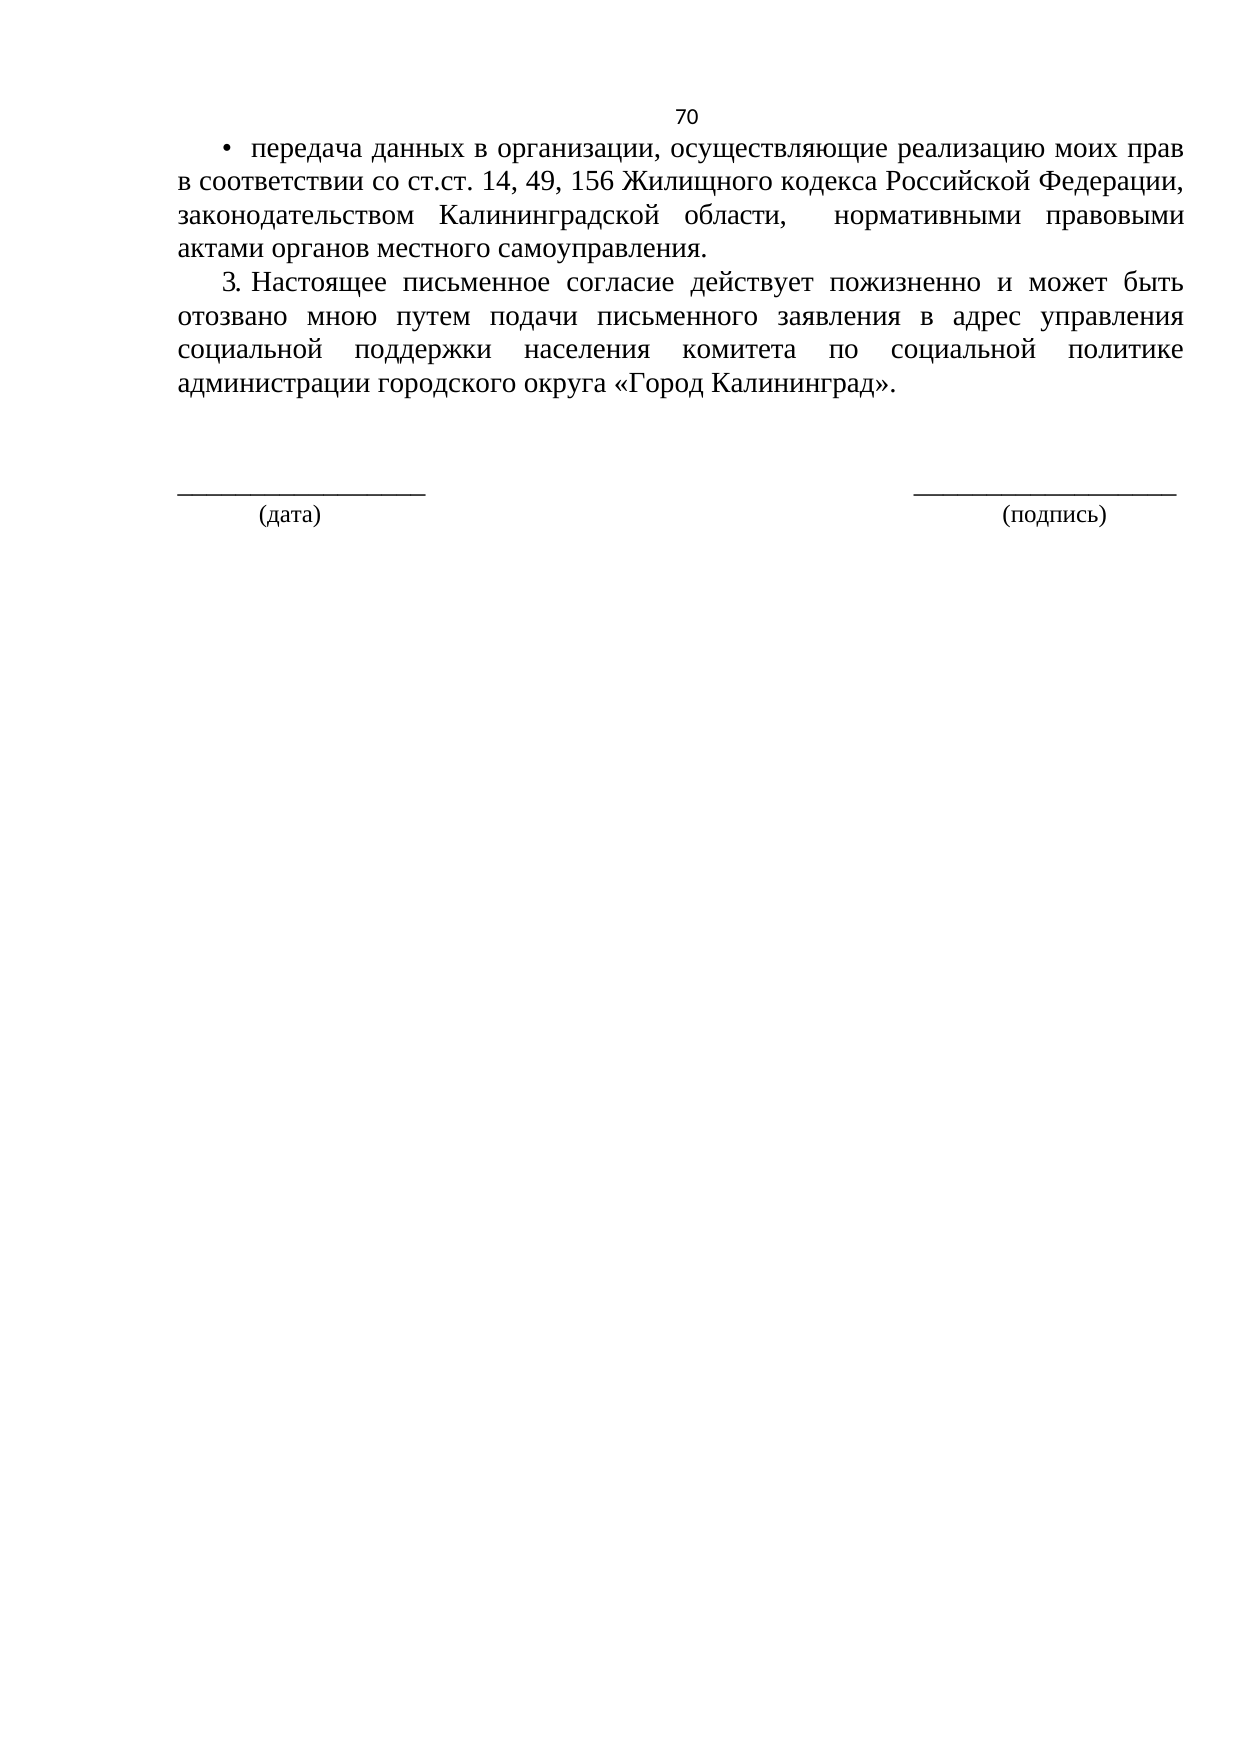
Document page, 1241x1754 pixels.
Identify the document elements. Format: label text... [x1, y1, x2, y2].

text (дата) (подпись) [177, 499, 1196, 528]
text _________________ __________________ [177, 465, 1196, 499]
list передача данных в организации, осуществляющие реализацию моих прав в соответствии со ст.ст. 14, 49, 156 Жилищного кодекса Российской Федерации, законодательством Калининградской области, нормативными правовыми актами органов местного самоуправления. [177, 130, 1185, 264]
text 3. Настоящее письменное согласие действует пожизненно и может быть отозвано мною путем подачи письменного заявления в адрес управления социальной поддержки населения комитета по социальной политике администрации городского округа «Город Калининград». [177, 264, 1184, 398]
